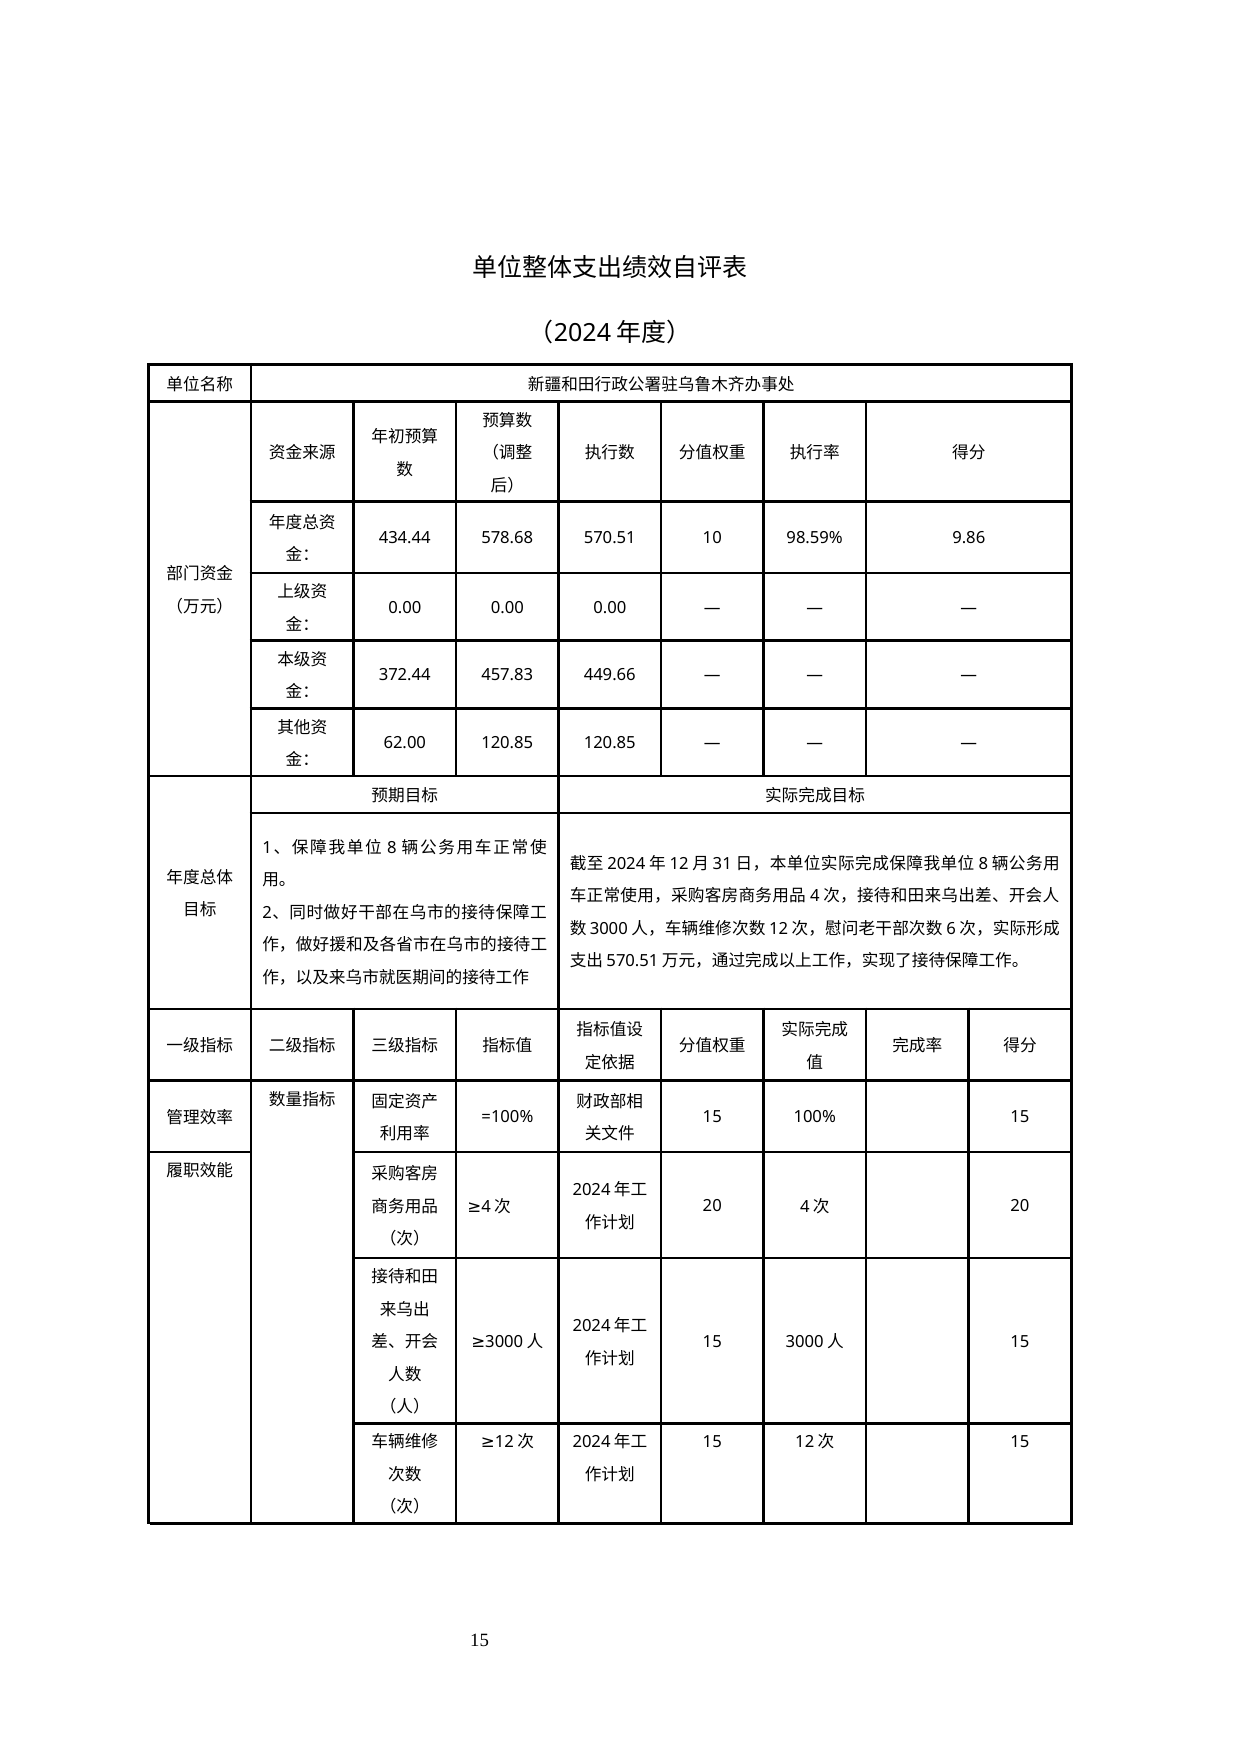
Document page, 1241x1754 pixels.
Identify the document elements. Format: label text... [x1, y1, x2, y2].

table_cell 指标值 [457, 1010, 557, 1079]
table_cell 实际完成目标 [560, 777, 1070, 812]
table_cell 570.51 [560, 503, 660, 572]
table_cell 数量指标 [252, 1082, 352, 1522]
table_cell ≥4次 [457, 1153, 557, 1257]
table_cell ≥3000人 [457, 1259, 557, 1422]
table_cell 截至2024年12月31日，本单位实际完成保障我单位8辆公务用车正常使用，采购客房商务用品4次，接待和田来乌出差、开会人数3000人，车辆维修次数12次，慰问老干部次数6次，实际形成支出570.51万元，通过完成以上工作，实现了接待保障工作。 [560, 814, 1070, 1007]
table_cell — [765, 710, 865, 774]
table_cell 120.85 [457, 710, 557, 774]
table_cell =100% [457, 1082, 557, 1151]
table_cell 履职效能 [150, 1153, 250, 1522]
table_cell 新疆和田行政公署驻乌鲁木齐办事处 [252, 366, 1070, 400]
table_cell 年度总体目标 [150, 777, 250, 1007]
table_cell — [765, 574, 865, 639]
table_cell 其他资金： [252, 710, 352, 774]
table_cell 年初预算数 [355, 403, 455, 500]
table_cell 执行率 [765, 403, 865, 500]
table_cell [867, 1153, 967, 1257]
table_cell 15 [662, 1259, 762, 1422]
table_cell 预算数（调整后） [457, 403, 557, 500]
table_cell 10 [662, 503, 762, 572]
table_cell 15 [970, 1259, 1070, 1422]
table_cell 2024年工作计划 [560, 1259, 660, 1422]
table_cell 0.00 [355, 574, 455, 639]
table_cell 15 [970, 1082, 1070, 1151]
table_cell 100% [765, 1082, 865, 1151]
table_cell 三级指标 [355, 1010, 455, 1079]
table_cell [867, 1259, 967, 1422]
table_cell — [867, 642, 1070, 707]
table_cell 分值权重 [662, 1010, 762, 1079]
table_cell 372.44 [355, 642, 455, 707]
table_cell 分值权重 [662, 403, 762, 500]
table_cell ≥12次 [457, 1425, 557, 1522]
table_cell 578.68 [457, 503, 557, 572]
table_cell — [867, 574, 1070, 639]
table_cell 98.59% [765, 503, 865, 572]
table_cell 实际完成值 [765, 1010, 865, 1079]
table_cell 15 [970, 1425, 1070, 1522]
table_cell 预期目标 [252, 777, 557, 812]
table_cell — [662, 710, 762, 774]
table_cell 9.86 [867, 503, 1070, 572]
table_cell 单位名称 [150, 366, 250, 400]
table_cell 年度总资金： [252, 503, 352, 572]
table_cell [867, 1082, 967, 1151]
table_cell 15 [662, 1425, 762, 1522]
table_header 单位整体支出绩效自评表 [148, 233, 1071, 298]
table_cell 本级资金： [252, 642, 352, 707]
table_cell 0.00 [457, 574, 557, 639]
table_cell 上级资金： [252, 574, 352, 639]
table_cell — [867, 710, 1070, 774]
table_cell （2024年度） [148, 298, 1071, 363]
table_cell 二级指标 [252, 1010, 352, 1079]
table_cell 指标值设定依据 [560, 1010, 660, 1079]
table_cell 434.44 [355, 503, 455, 572]
table_cell 一级指标 [150, 1010, 250, 1079]
table_cell 得分 [867, 403, 1070, 500]
table_cell 部门资金（万元） [150, 403, 250, 774]
table_cell 457.83 [457, 642, 557, 707]
table_cell 3000人 [765, 1259, 865, 1422]
table_cell 120.85 [560, 710, 660, 774]
table_cell 62.00 [355, 710, 455, 774]
table_cell 2024年工作计划 [560, 1153, 660, 1257]
table_cell 财政部相关文件 [560, 1082, 660, 1151]
table_cell 管理效率 [150, 1082, 250, 1151]
table_cell 12次 [765, 1425, 865, 1522]
table_cell 得分 [970, 1010, 1070, 1079]
table_cell 车辆维修次数（次） [355, 1425, 455, 1522]
table_cell 执行数 [560, 403, 660, 500]
table_cell 2024年工作计划 [560, 1425, 660, 1522]
table_cell 完成率 [867, 1010, 967, 1079]
table_cell — [662, 574, 762, 639]
table_cell 15 [662, 1082, 762, 1151]
table_cell — [765, 642, 865, 707]
table_cell 固定资产利用率 [355, 1082, 455, 1151]
table_cell [867, 1425, 967, 1522]
table_cell 449.66 [560, 642, 660, 707]
table_cell 采购客房商务用品（次） [355, 1153, 455, 1257]
table_cell 20 [970, 1153, 1070, 1257]
table_cell 20 [662, 1153, 762, 1257]
table_cell 0.00 [560, 574, 660, 639]
table_cell 接待和田来乌出差、开会人数（人） [355, 1259, 455, 1422]
table_cell 4次 [765, 1153, 865, 1257]
table_cell 资金来源 [252, 403, 352, 500]
table_cell 1、保障我单位8辆公务用车正常使用。 2、同时做好干部在乌市的接待保障工作，做好援和及各省市在乌市的接待工作，以及来乌市就医期间的接待工作 [252, 814, 557, 1007]
table_cell — [662, 642, 762, 707]
